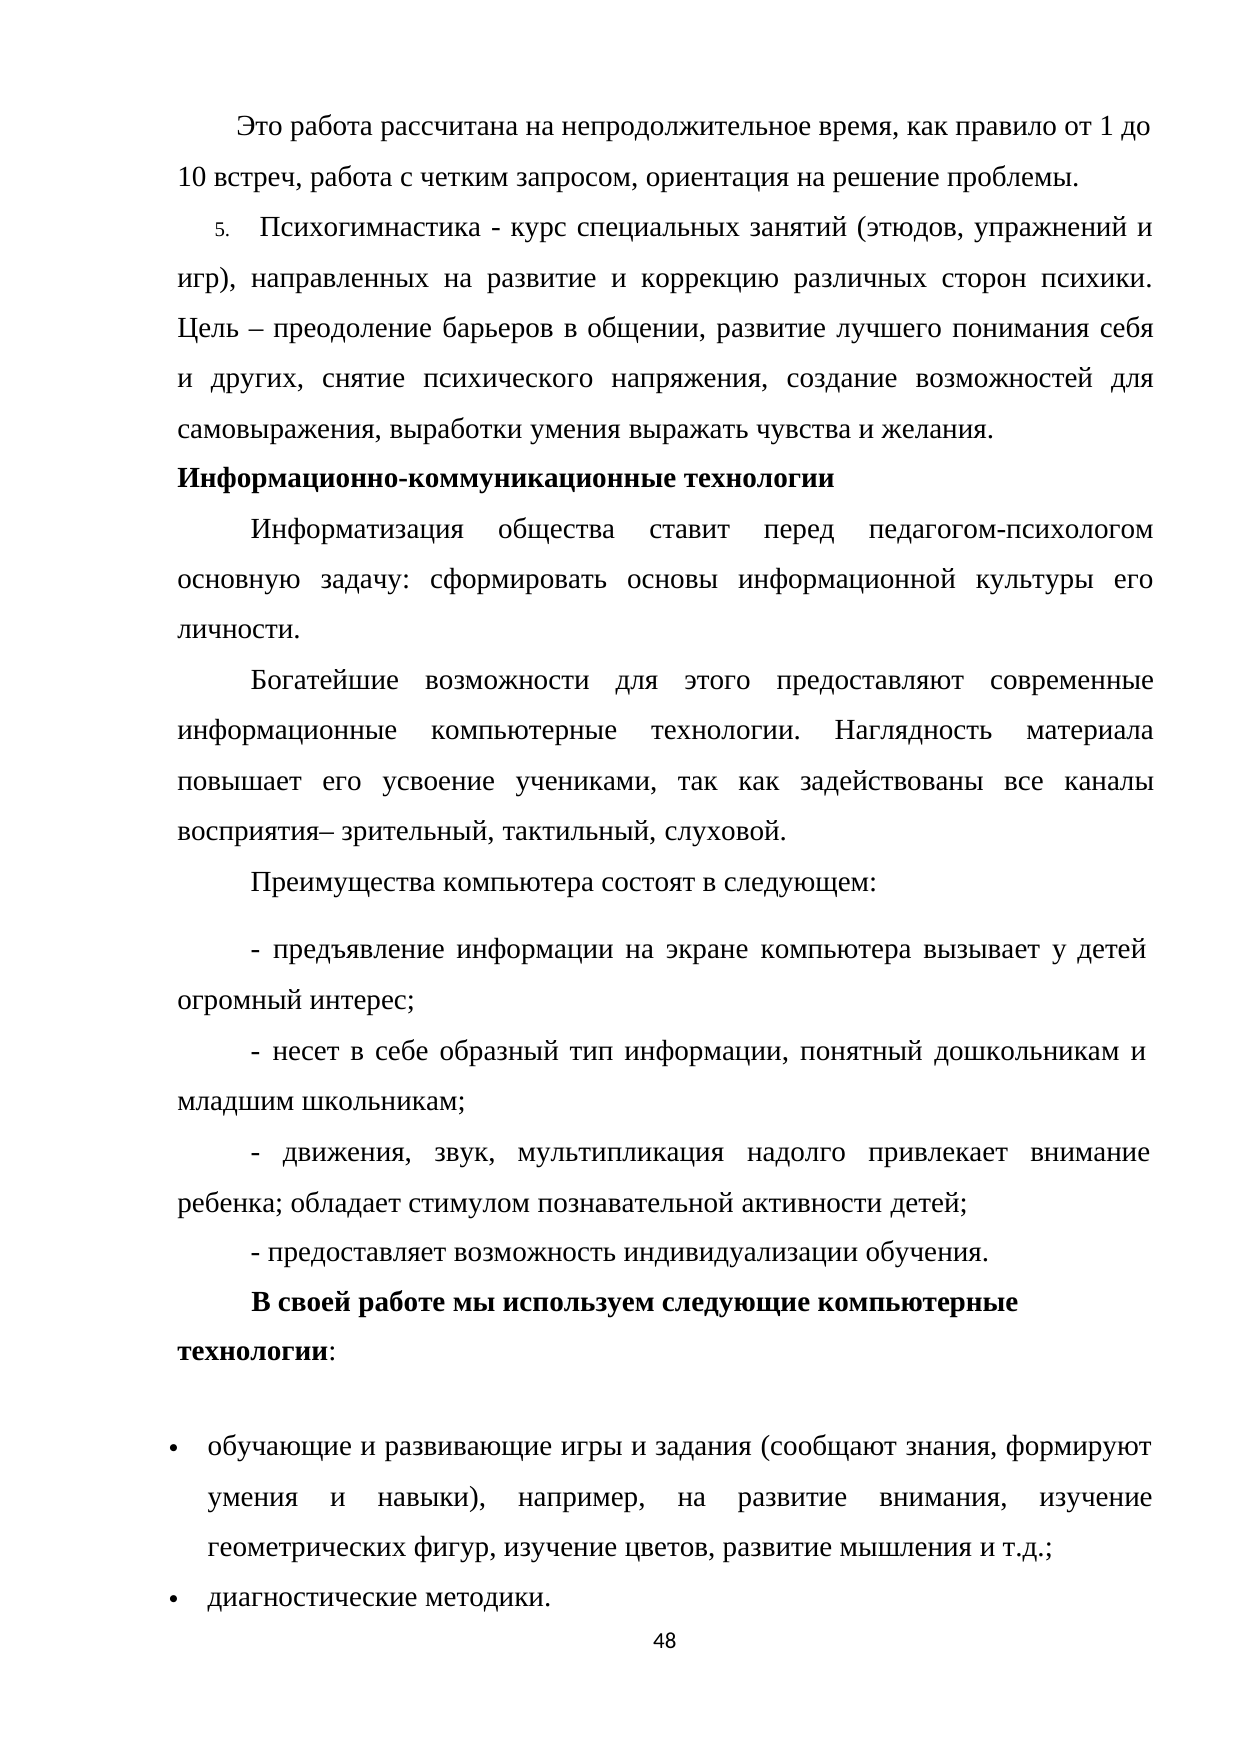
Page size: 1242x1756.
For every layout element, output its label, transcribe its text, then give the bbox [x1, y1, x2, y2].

text Богатейшие возможности для этого предоставляют современные информационные компьютерные технологии. Наглядность материала повышает его усвоение учениками, так как задействованы все каналы восприятия– зрительный, тактильный, слуховой. [177, 662, 1154, 847]
list Психогимнастика - курс специальных занятий (этюдов, упражнений и игр), направленных на развитие и коррекцию различных сторон психики. Цель – преодоление барьеров в общении, развитие лучшего понимания себя и других, снятие психического напряжения, создание возможностей для самовыражения, выработки умения выражать чувства и желания. [177, 209, 1154, 444]
text Это работа рассчитана на непродолжительное время, как правило от 1 до 10 встреч, работа с четким запросом, ориентация на решение проблемы. [177, 108, 1152, 192]
list диагностические методики. [170, 1579, 1196, 1613]
list несет в себе образный тип информации, понятный дошкольникам и младшим школьникам; [177, 1033, 1149, 1117]
text Преимущества компьютера состоят в следующем: [177, 864, 1154, 897]
list движения, звук, мультипликация надолго привлекает внимание ребенка; обладает стимулом познавательной активности детей; [177, 1134, 1151, 1218]
subtitle В своей работе мы используем следующие компьютерные технологии: [177, 1284, 1151, 1367]
list предъявление информации на экране компьютера вызывает у детей огромный интерес; [177, 932, 1150, 1016]
list обучающие и развивающие игры и задания (сообщают знания, формируют умения и навыки), например, на развитие внимания, изучение геометрических фигур, изучение цветов, развитие мышления и т.д.; [170, 1428, 1153, 1563]
text Информатизация общества ставит перед педагогом-психологом основную задачу: сформировать основы информационной культуры его личности. [177, 511, 1153, 645]
subtitle Информационно-коммуникационные технологии [177, 461, 1196, 495]
list предоставляет возможность индивидуализации обучения. [250, 1235, 1196, 1268]
